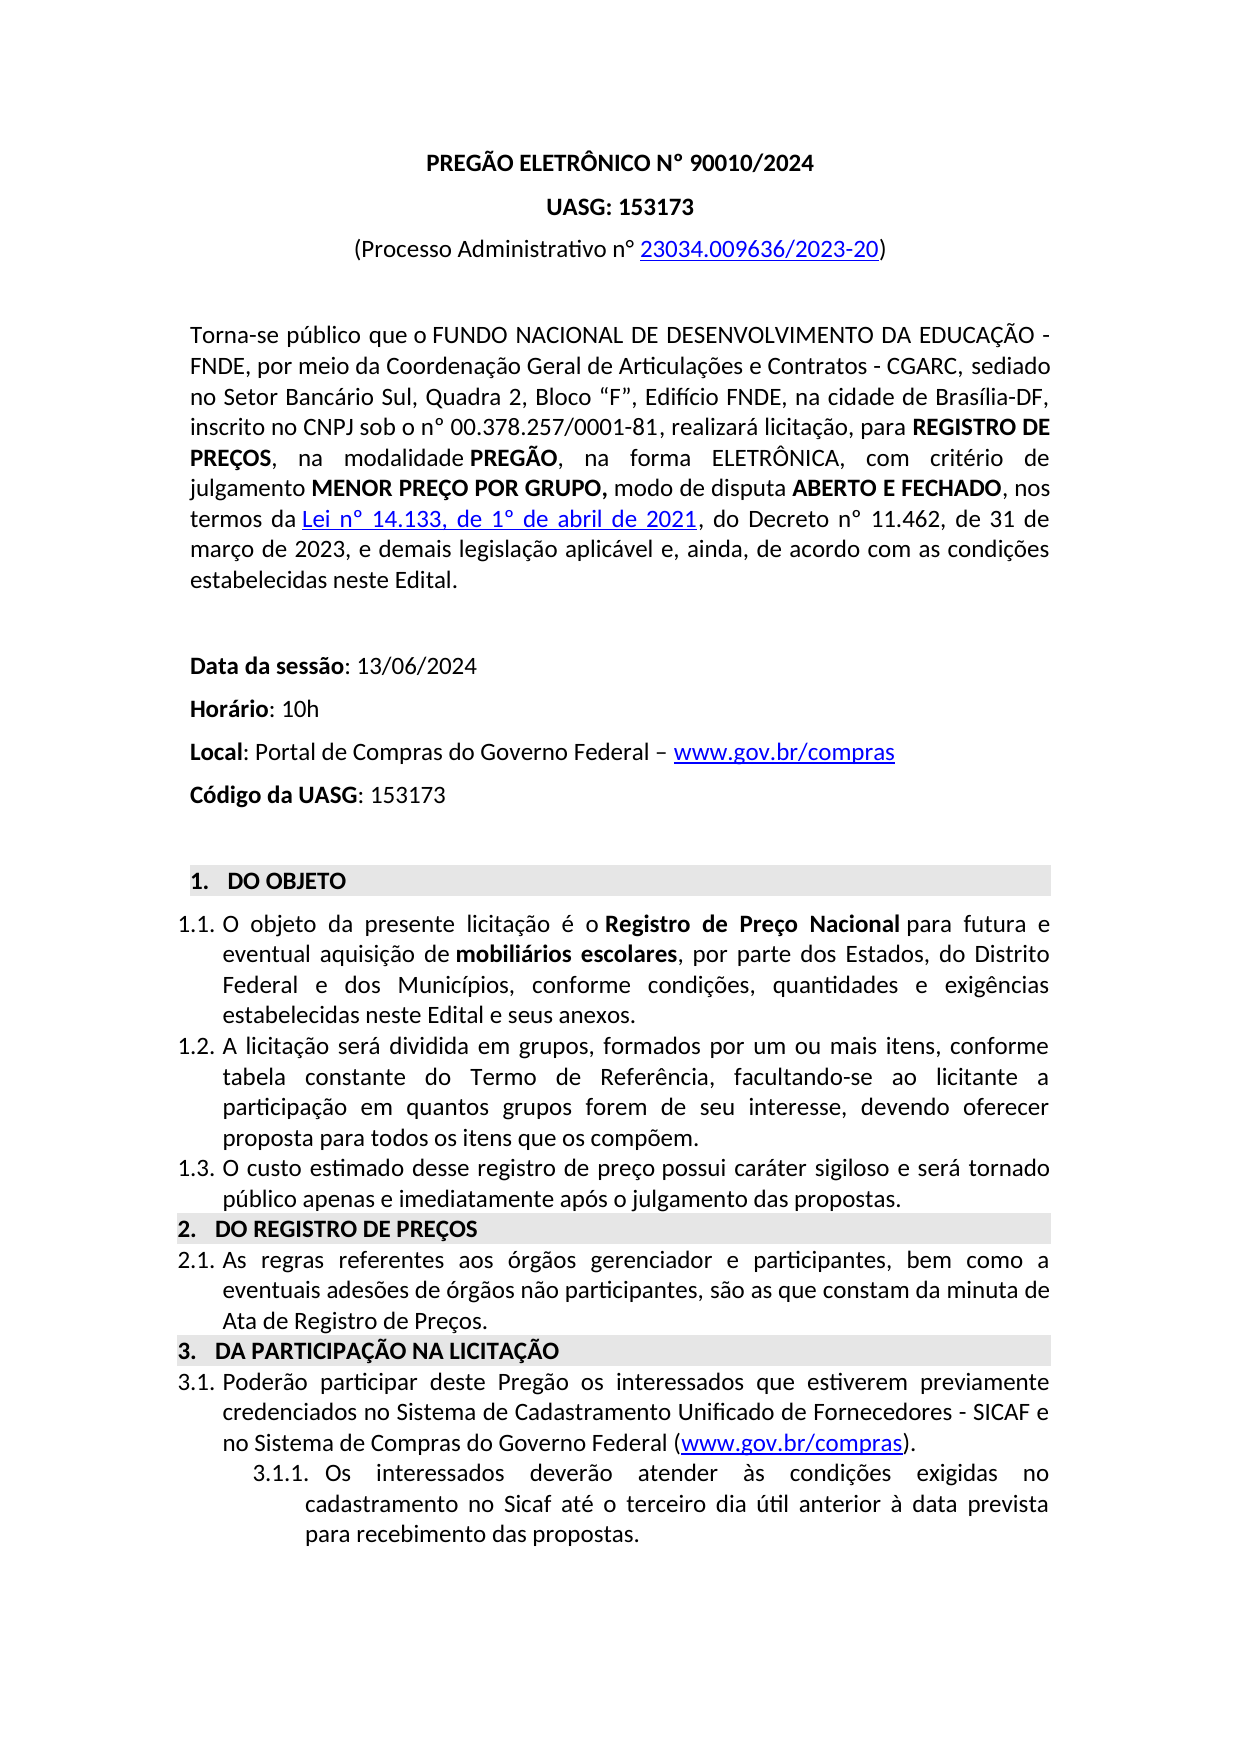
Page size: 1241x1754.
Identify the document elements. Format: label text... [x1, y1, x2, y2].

text Local: Portal de Compras do Governo Federal – www.gov.br/compras [190, 736, 1051, 766]
list Os interessados deverão atender às condições exigidas no cadastramento no Sicaf até o terceiro dia útil anterior à data prevista para recebimento das propostas. [252, 1457, 1051, 1549]
list DO REGISTRO DE PREÇOS [177, 1213, 1051, 1244]
list DO OBJETO [190, 865, 1051, 896]
text UASG: 153173 [190, 191, 1051, 221]
text Torna-se público que o FUNDO NACIONAL DE DESENVOLVIMENTO DA EDUCAÇÃO - FNDE, por meio da Coordenação Geral de Articulações e Contratos - CGARC, sediado no Setor Bancário Sul, Quadra 2, Bloco “F”, Edifício FNDE, na cidade de Brasília-DF, inscrito no CNPJ sob o nº 00.378.257/0001-81, realizará licitação, para REGISTRO DE PREÇOS, na modalidade PREGÃO, na forma ELETRÔNICA, com critério de julgamento MENOR PREÇO POR GRUPO, modo de disputa ABERTO E FECHADO, nos termos da Lei nº 14.133, de 1º de abril de 2021, do Decreto nº 11.462, de 31 de março de 2023, e demais legislação aplicável e, ainda, de acordo com as condições estabelecidas neste Edital. [190, 320, 1051, 594]
list A licitação será dividida em grupos, formados por um ou mais itens, conforme tabela constante do Termo de Referência, facultando-se ao licitante a participação em quantos grupos forem de seu interesse, devendo oferecer proposta para todos os itens que os compõem. [177, 1030, 1051, 1152]
text Data da sessão: 13/06/2024 [190, 650, 1051, 680]
text Horário: 10h [190, 693, 1051, 723]
text Código da UASG: 153173 [190, 779, 1051, 809]
list O objeto da presente licitação é o Registro de Preço Nacional para futura e eventual aquisição de mobiliários escolares, por parte dos Estados, do Distrito Federal e dos Municípios, conforme condições, quantidades e exigências estabelecidas neste Edital e seus anexos. [177, 908, 1051, 1030]
list As regras referentes aos órgãos gerenciador e participantes, bem como a eventuais adesões de órgãos não participantes, são as que constam da minuta de Ata de Registro de Preços. [177, 1244, 1051, 1335]
text (Processo Administrativo n° 23034.009636/2023-20) [190, 234, 1051, 264]
text PREGÃO ELETRÔNICO Nº 90010/2024 [190, 148, 1051, 178]
list DA PARTICIPAÇÃO NA LICITAÇÃO [177, 1335, 1051, 1366]
list O custo estimado desse registro de preço possui caráter sigiloso e será tornado público apenas e imediatamente após o julgamento das propostas. [177, 1152, 1051, 1213]
list Poderão participar deste Pregão os interessados que estiverem previamente credenciados no Sistema de Cadastramento Unificado de Fornecedores - SICAF e no Sistema de Compras do Governo Federal (www.gov.br/compras). [177, 1366, 1051, 1457]
